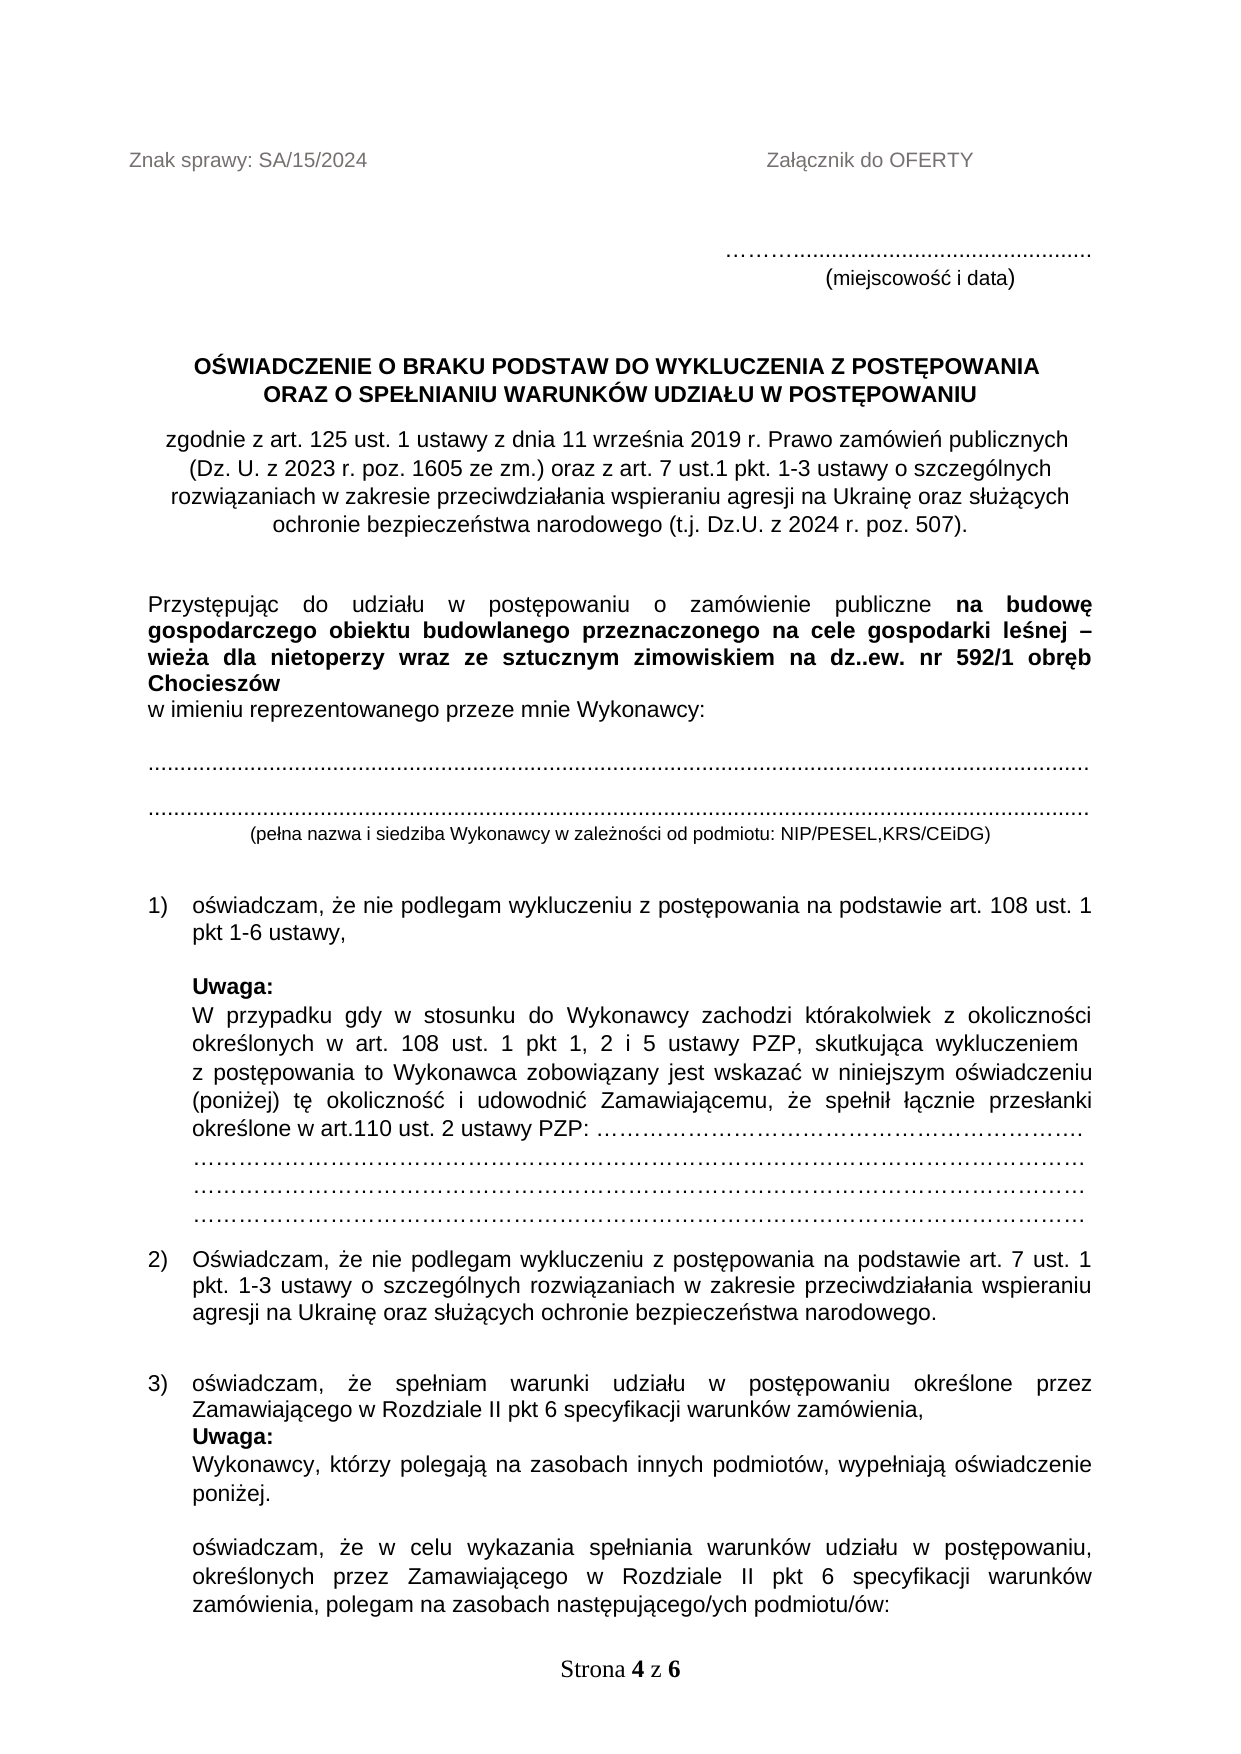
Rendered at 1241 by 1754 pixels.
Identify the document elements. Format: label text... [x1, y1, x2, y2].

list oświadczam, że spełniam warunki udziału w postępowaniu określone przez Zamawiającego w Rozdziale II pkt 6 specyfikacji warunków zamówienia, [148, 1370, 1093, 1423]
text Znak sprawy: SA/15/2024 Załącznik do OFERTY [129, 148, 1093, 172]
text (pełna nazwa i siedziba Wykonawcy w zależności od podmiotu: NIP/PESEL,KRS/CEiDG) [148, 822, 1093, 844]
text .................................................................................................................................................... [148, 749, 1093, 775]
text OŚWIADCZENIE O BRAKU PODSTAW DO WYKLUCZENIA Z POSTĘPOWANIA ORAZ O SPEŁNIANIU WARUNKÓW UDZIAŁU W POSTĘPOWANIU [148, 353, 1093, 407]
list oświadczam, że nie podlegam wykluczeniu z postępowania na podstawie art. 108 ust. 1 pkt 1-6 ustawy, [148, 892, 1093, 945]
text ……………………………………………………………………………………………………………………………………………………………………………………………………………………………………………………………………………………………………………………… [192, 1144, 1093, 1227]
text Wykonawcy, którzy polegają na zasobach innych podmiotów, wypełniają oświadczenie poniżej. [192, 1451, 1093, 1506]
text ………...............................................(miejscowość i data) [723, 236, 1093, 290]
list Oświadczam, że nie podlegam wykluczeniu z postępowania na podstawie art. 7 ust. 1 pkt. 1-3 ustawy o szczególnych rozwiązaniach w zakresie przeciwdziałania wspieraniu agresji na Ukrainę oraz służących ochronie bezpieczeństwa narodowego. [148, 1246, 1093, 1325]
text zgodnie z art. 125 ust. 1 ustawy z dnia 11 września 2019 r. Prawo zamówień publicznych (Dz. U. z 2023 r. poz. 1605 ze zm.) oraz z art. 7 ust.1 pkt. 1-3 ustawy o szczególnych rozwiązaniach w zakresie przeciwdziałania wspieraniu agresji na Ukrainę oraz służących ochronie bezpieczeństwa narodowego (t.j. Dz.U. z 2024 r. poz. 507). [148, 426, 1093, 538]
text W przypadku gdy w stosunku do Wykonawcy zachodzi którakolwiek z okoliczności określonych w art. 108 ust. 1 pkt 1, 2 i 5 ustawy PZP, skutkująca wykluczeniem z postępowania to Wykonawca zobowiązany jest wskazać w niniejszym oświadczeniu (poniżej) tę okoliczność i udowodnić Zamawiającemu, że spełnił łącznie przesłanki określone w art.110 ust. 2 ustawy PZP: ………………………………………………………. [192, 1002, 1093, 1142]
text .................................................................................................................................................... [148, 794, 1093, 820]
text Przystępując do udziału w postępowaniu o zamówienie publiczne na budowę gospodarczego obiektu budowlanego przeznaczonego na cele gospodarki leśnej – wieża dla nietoperzy wraz ze sztucznym zimowiskiem na dz..ew. nr 592/1 obręb Chocieszów w imieniu reprezentowanego przeze mnie Wykonawcy: [148, 591, 1093, 722]
text Uwaga: [192, 1423, 1093, 1449]
text oświadczam, że w celu wykazania spełniania warunków udziału w postępowaniu, określonych przez Zamawiającego w Rozdziale II pkt 6 specyfikacji warunków zamówienia, polegam na zasobach następującego/ych podmiotu/ów: [192, 1534, 1093, 1618]
text Uwaga: [192, 973, 1093, 999]
